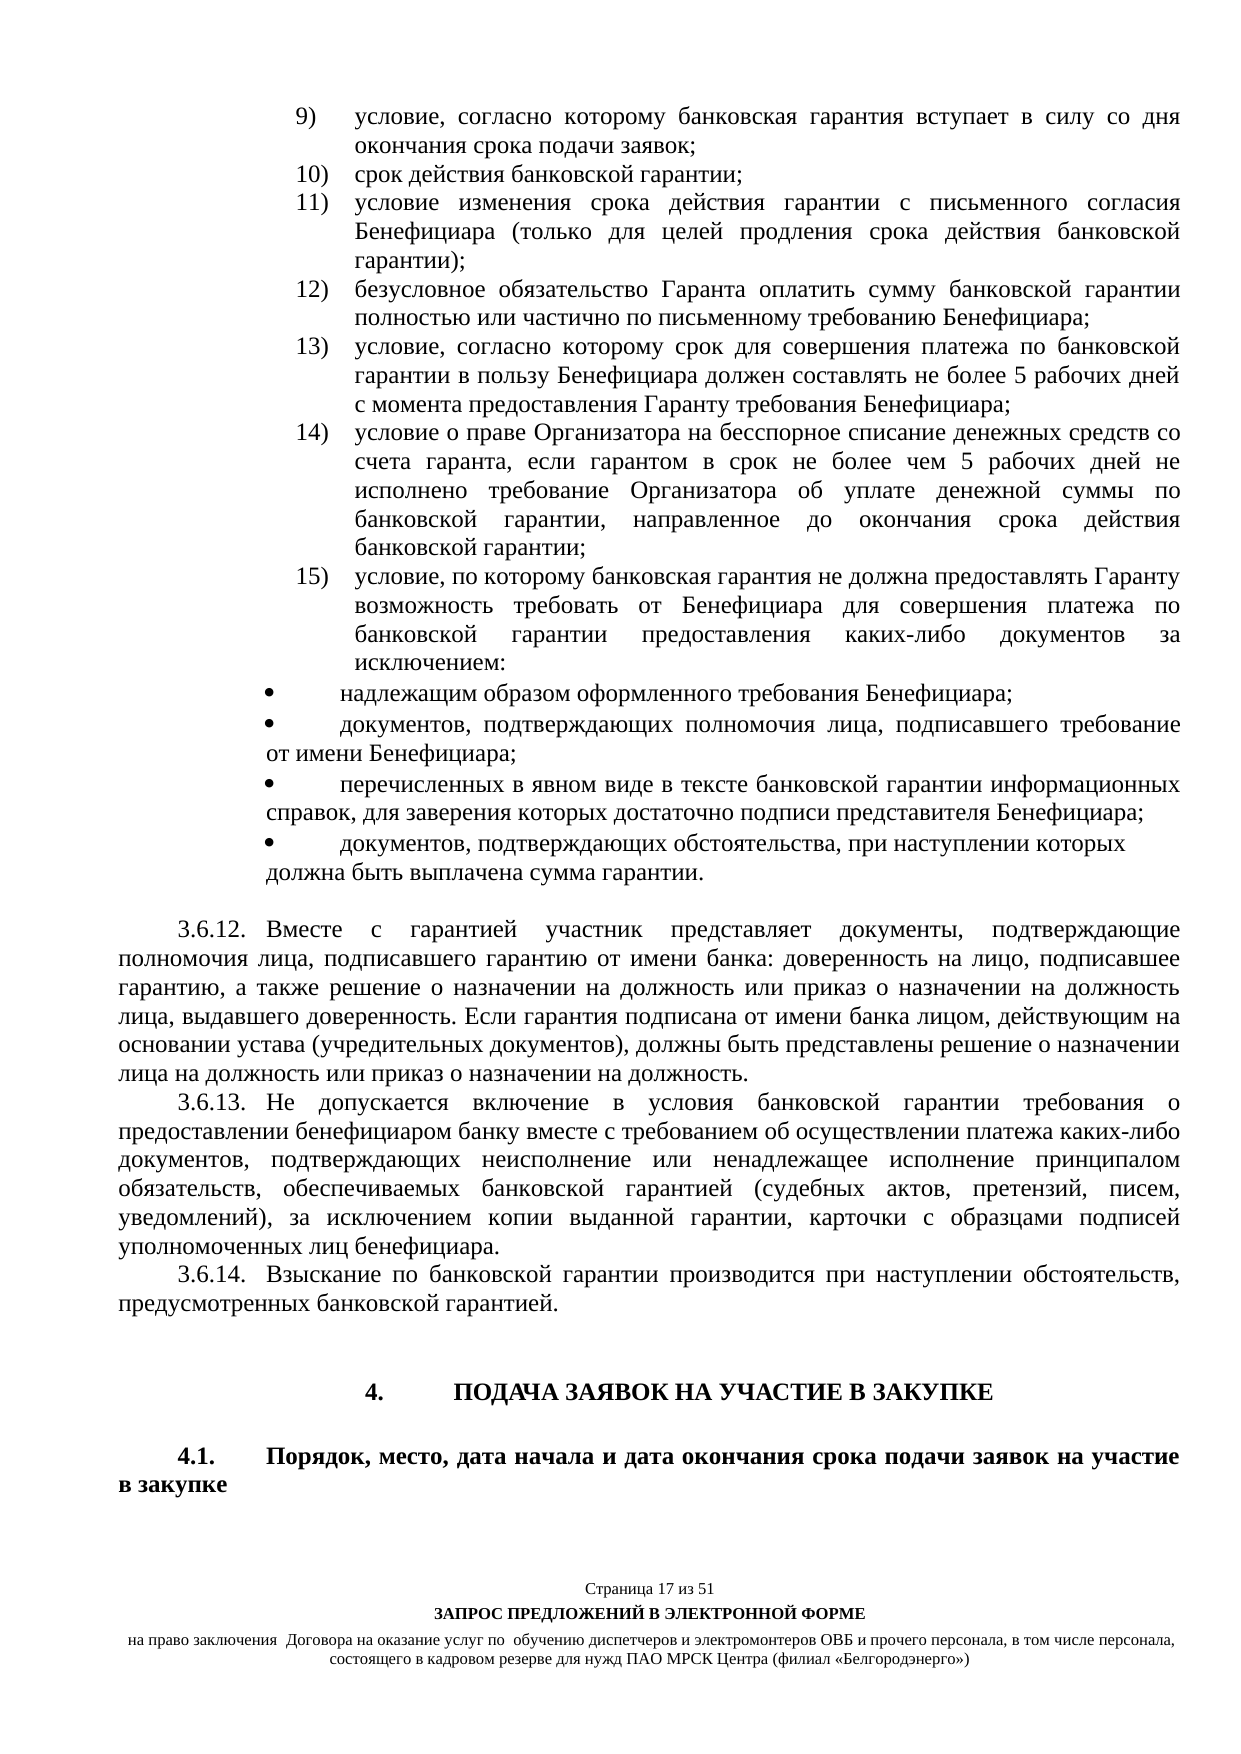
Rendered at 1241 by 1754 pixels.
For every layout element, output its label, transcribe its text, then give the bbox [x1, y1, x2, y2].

list документов, подтверждающих обстоятельства, при наступлении которых должна быть выплачена сумма гарантии. [265, 828, 1181, 886]
list условие, согласно которому банковская гарантия вступает в силу со дня окончания срока подачи заявок; [295, 101, 1181, 159]
subtitle Порядок, место, дата начала и дата окончания срока подачи заявок на участие в закупке [118, 1441, 1181, 1498]
list перечисленных в явном виде в тексте банковской гарантии информационных справок, для заверения которых достаточно подписи представителя Бенефициара; [265, 769, 1181, 826]
list надлежащим образом оформленного требования Бенефициара; [265, 678, 1181, 707]
list условие изменения срока действия гарантии с письменного согласия Бенефициара (только для целей продления срока действия банковской гарантии); [295, 187, 1181, 274]
subtitle Взыскание по банковской гарантии производится при наступлении обстоятельств, предусмотренных банковской гарантией. [118, 1259, 1181, 1317]
list условие о праве Организатора на бесспорное списание денежных средств со счета гаранта, если гарантом в срок не более чем 5 рабочих дней не исполнено требование Организатора об уплате денежной суммы по банковской гарантии, направленное до окончания срока действия банковской гарантии; [295, 417, 1181, 561]
subtitle Не допускается включение в условия банковской гарантии требования о предоставлении бенефициаром банку вместе с требованием об осуществлении платежа каких-либо документов, подтверждающих неисполнение или ненадлежащее исполнение принципалом обязательств, обеспечиваемых банковской гарантией (судебных актов, претензий, писем, уведомлений), за исключением копии выданной гарантии, карточки с образцами подписей уполномоченных лиц бенефициара. [118, 1087, 1181, 1259]
list условие, по которому банковская гарантия не должна предоставлять Гаранту возможность требовать от Бенефициара для совершения платежа по банковской гарантии предоставления каких-либо документов за исключением: [295, 561, 1181, 676]
list документов, подтверждающих полномочия лица, подписавшего требование от имени Бенефициара; [265, 709, 1181, 767]
subtitle Вместе с гарантией участник представляет документы, подтверждающие полномочия лица, подписавшего гарантию от имени банка: доверенность на лицо, подписавшее гарантию, а также решение о назначении на должность или приказ о назначении на должность лица, выдавшего доверенность. Если гарантия подписана от имени банка лицом, действующим на основании устава (учредительных документов), должны быть представлены решение о назначении лица на должность или приказ о назначении на должность. [118, 914, 1181, 1087]
list срок действия банковской гарантии; [295, 159, 1181, 187]
list условие, согласно которому срок для совершения платежа по банковской гарантии в пользу Бенефициара должен составлять не более 5 рабочих дней с момента предоставления Гаранту требования Бенефициара; [295, 331, 1181, 417]
list безусловное обязательство Гаранта оплатить сумму банковской гарантии полностью или частично по письменному требованию Бенефициара; [295, 274, 1181, 331]
subtitle ПОДАЧА ЗАЯВОК НА УЧАСТИЕ В ЗАКУПКЕ [118, 1377, 1181, 1406]
